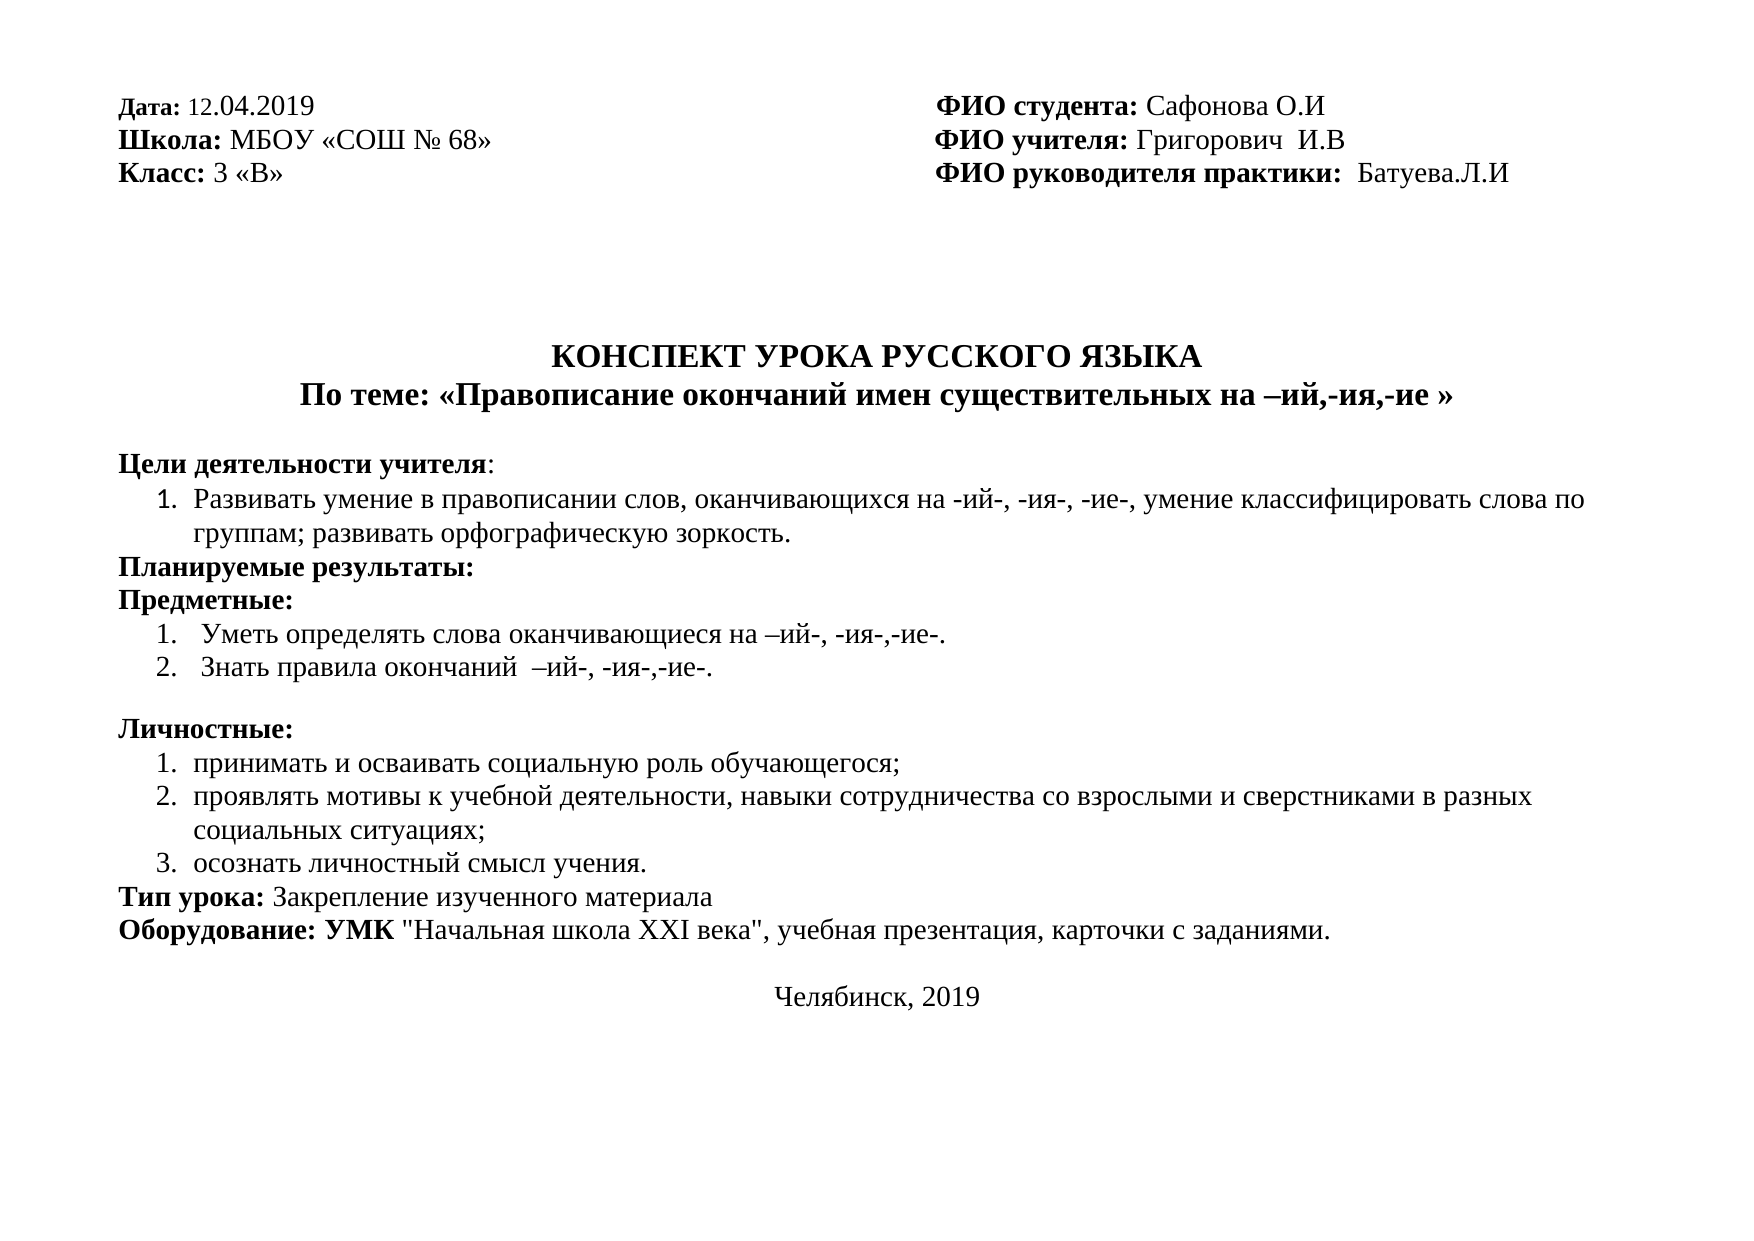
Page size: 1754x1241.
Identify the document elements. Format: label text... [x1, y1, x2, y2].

list Уметь определять слова оканчивающиеся на –ий-, -ия-,-ие-. [156, 616, 1636, 649]
text Предметные: [118, 582, 1636, 616]
text Челябинск, 2019 [118, 979, 1636, 1013]
list Развивать умение в правописании слов, оканчивающихся на -ий-, -ия-, -ие-, умение классифицировать слова по группам; развивать орфографическую зоркость. [156, 480, 1636, 549]
list Знать правила окончаний –ий-, -ия-,-ие-. [156, 649, 1636, 683]
list осознать личностный смысл учения. [156, 845, 1636, 879]
text Дата: 12.04.2019 ФИО студента: Сафонова О.И [118, 88, 1636, 122]
text Цели деятельности учителя: [118, 446, 1636, 480]
text Класс: 3 «В» ФИО руководителя практики: Батуева.Л.И [118, 156, 1636, 189]
text По теме: «Правописание окончаний имен существительных на –ий,-ия,-ие » [118, 374, 1636, 413]
text Личностные: [118, 711, 1636, 745]
text Тип урока: Закрепление изученного материала [118, 879, 1636, 912]
text КОНСПЕКТ УРОКА РУССКОГО ЯЗЫКА [118, 336, 1636, 374]
text Планируемые результаты: [118, 549, 1636, 582]
list проявлять мотивы к учебной деятельности, навыки сотрудничества со взрослыми и сверстниками в разных социальных ситуациях; [156, 778, 1636, 845]
text Оборудование: УМК "Начальная школа XXI века", учебная презентация, карточки с заданиями. [118, 912, 1636, 946]
list принимать и осваивать социальную роль обучающегося; [156, 745, 1636, 778]
text Школа: МБОУ «СОШ № 68» ФИО учителя: Григорович И.В [118, 122, 1636, 156]
